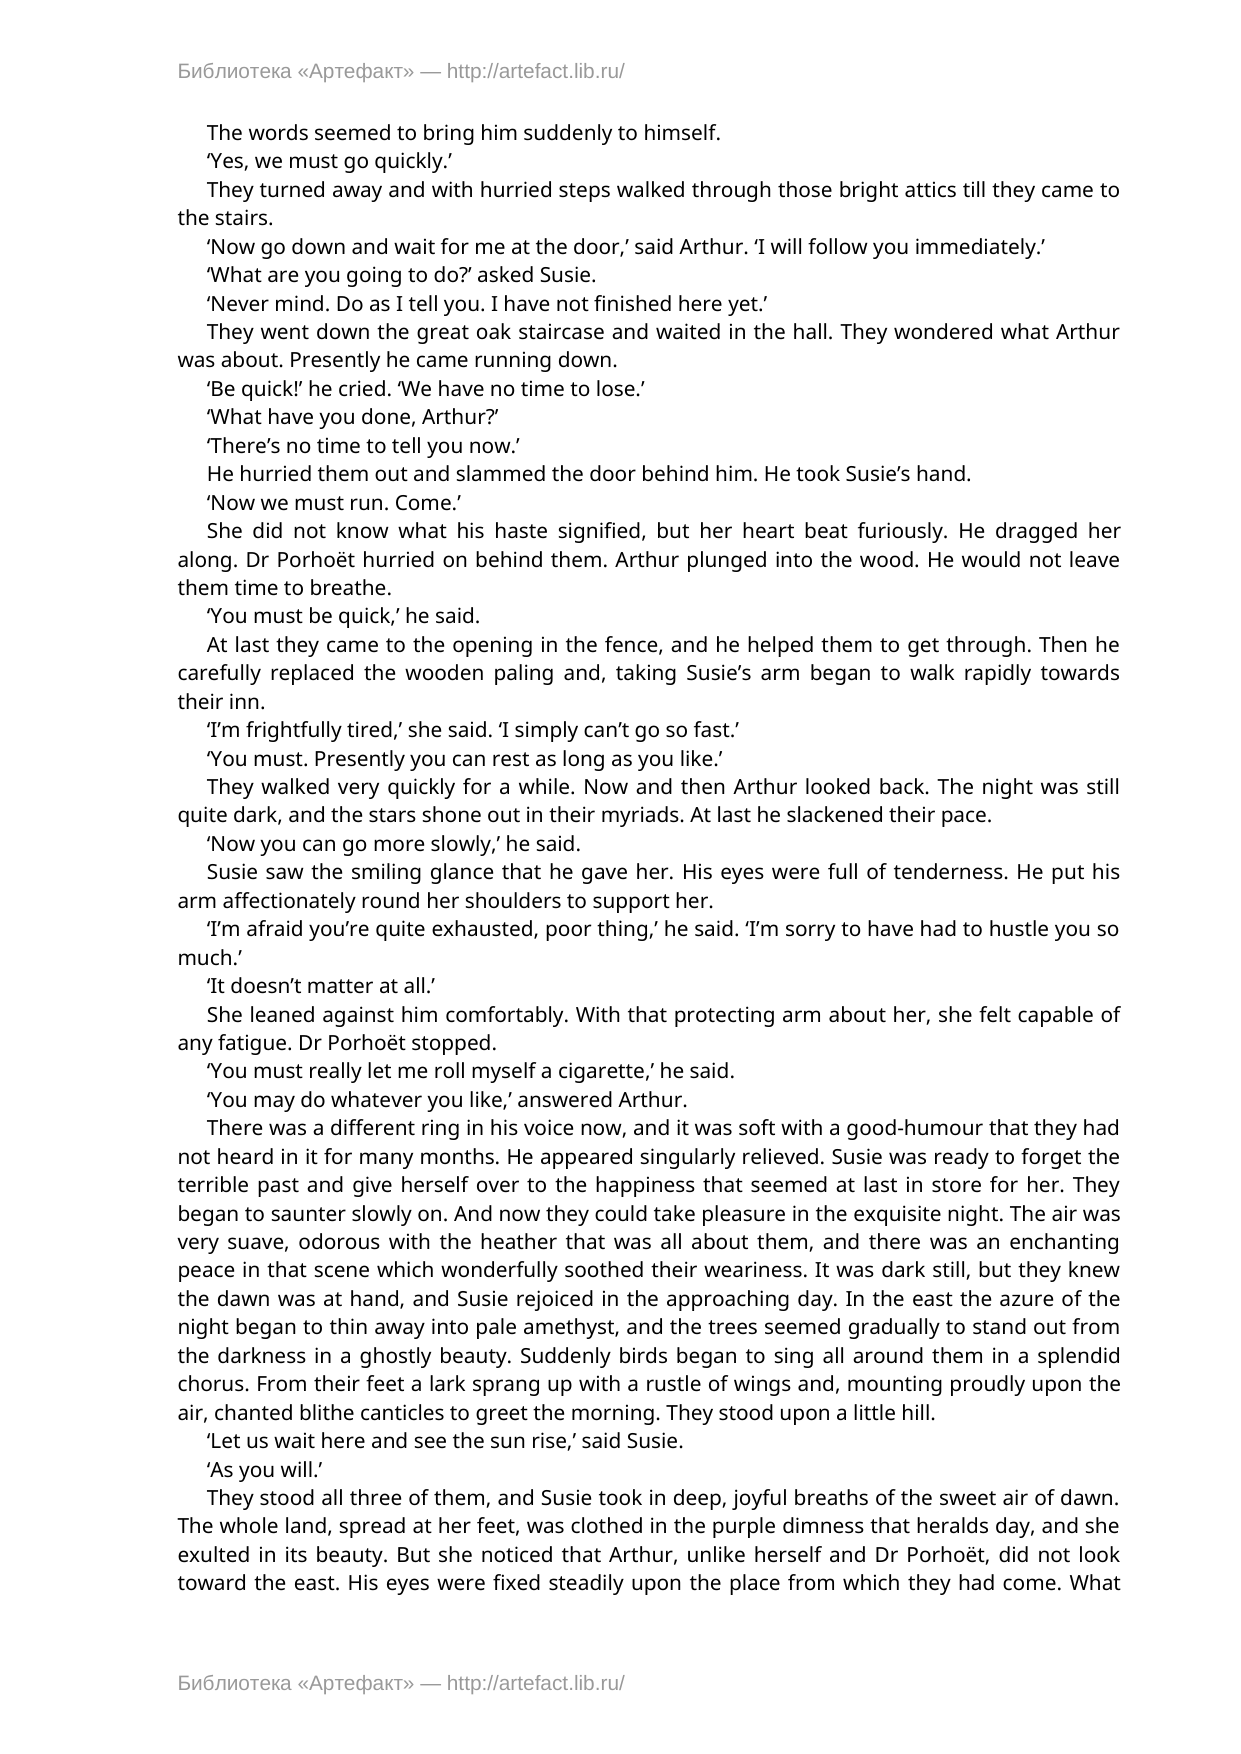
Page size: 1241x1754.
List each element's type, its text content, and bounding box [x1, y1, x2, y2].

text They turned away and with hurried steps walked through those bright attics till they came to the stairs. [177, 175, 1122, 232]
text ‘Let us wait here and see the sun rise,’ said Susie. [177, 1426, 1122, 1455]
text Susie saw the smiling glance that he gave her. His eyes were full of tenderness. He put his arm affectionately round her shoulders to support her. [177, 857, 1122, 914]
text They went down the great oak staircase and waited in the hall. They wondered what Arthur was about. Presently he came running down. [177, 317, 1122, 374]
text The words seemed to bring him suddenly to himself. [177, 118, 1122, 147]
text She leaned against him comfortably. With that protecting arm about her, she felt capable of any fatigue. Dr Porhoët stopped. [177, 1000, 1122, 1057]
text ‘Be quick!’ he cried. ‘We have no time to lose.’ [177, 374, 1122, 402]
text He hurried them out and slammed the door behind him. He took Susie’s hand. [177, 459, 1122, 488]
text ‘Now we must run. Come.’ [177, 488, 1122, 516]
text There was a different ring in his voice now, and it was soft with a good-humour that they had not heard in it for many months. He appeared singularly relieved. Susie was ready to forget the terrible past and give herself over to the happiness that seemed at last in store for her. They began to saunter slowly on. And now they could take pleasure in the exquisite night. The air was very suave, odorous with the heather that was all about them, and there was an enchanting peace in that scene which wonderfully soothed their weariness. It was dark still, but they knew the dawn was at hand, and Susie rejoiced in the approaching day. In the east the azure of the night began to thin away into pale amethyst, and the trees seemed gradually to stand out from the darkness in a ghostly beauty. Suddenly birds began to sing all around them in a splendid chorus. From their feet a lark sprang up with a rustle of wings and, mounting proudly upon the air, chanted blithe canticles to greet the morning. They stood upon a little hill. [177, 1113, 1122, 1426]
text ‘I’m frightfully tired,’ she said. ‘I simply can’t go so fast.’ [177, 715, 1122, 744]
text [177, 1483, 1122, 1597]
text They walked very quickly for a while. Now and then Arthur looked back. The night was still quite dark, and the stars shone out in their myriads. At last he slackened their pace. [177, 772, 1122, 829]
text ‘You must really let me roll myself a cigarette,’ he said. [177, 1057, 1122, 1085]
text At last they came to the opening in the fence, and he helped them to get through. Then he carefully replaced the wooden paling and, taking Susie’s arm began to walk rapidly towards their inn. [177, 630, 1122, 715]
text ‘You must. Presently you can rest as long as you like.’ [177, 744, 1122, 772]
text ‘You may do whatever you like,’ answered Arthur. [177, 1085, 1122, 1113]
text ‘There’s no time to tell you now.’ [177, 431, 1122, 459]
text ‘Now go down and wait for me at the door,’ said Arthur. ‘I will follow you immediately.’ [177, 232, 1122, 260]
text ‘You must be quick,’ he said. [177, 602, 1122, 630]
text She did not know what his haste signified, but her heart beat furiously. He dragged her along. Dr Porhoët hurried on behind them. Arthur plunged into the wood. He would not leave them time to breathe. [177, 516, 1122, 602]
text ‘It doesn’t matter at all.’ [177, 971, 1122, 1000]
text ‘Never mind. Do as I tell you. I have not finished here yet.’ [177, 289, 1122, 317]
text ‘What have you done, Arthur?’ [177, 402, 1122, 431]
text ‘Yes, we must go quickly.’ [177, 147, 1122, 175]
text ‘Now you can go more slowly,’ he said. [177, 829, 1122, 857]
text ‘I’m afraid you’re quite exhausted, poor thing,’ he said. ‘I’m sorry to have had to hustle you so much.’ [177, 914, 1122, 971]
text ‘What are you going to do?’ asked Susie. [177, 260, 1122, 289]
text ‘As you will.’ [177, 1455, 1122, 1483]
